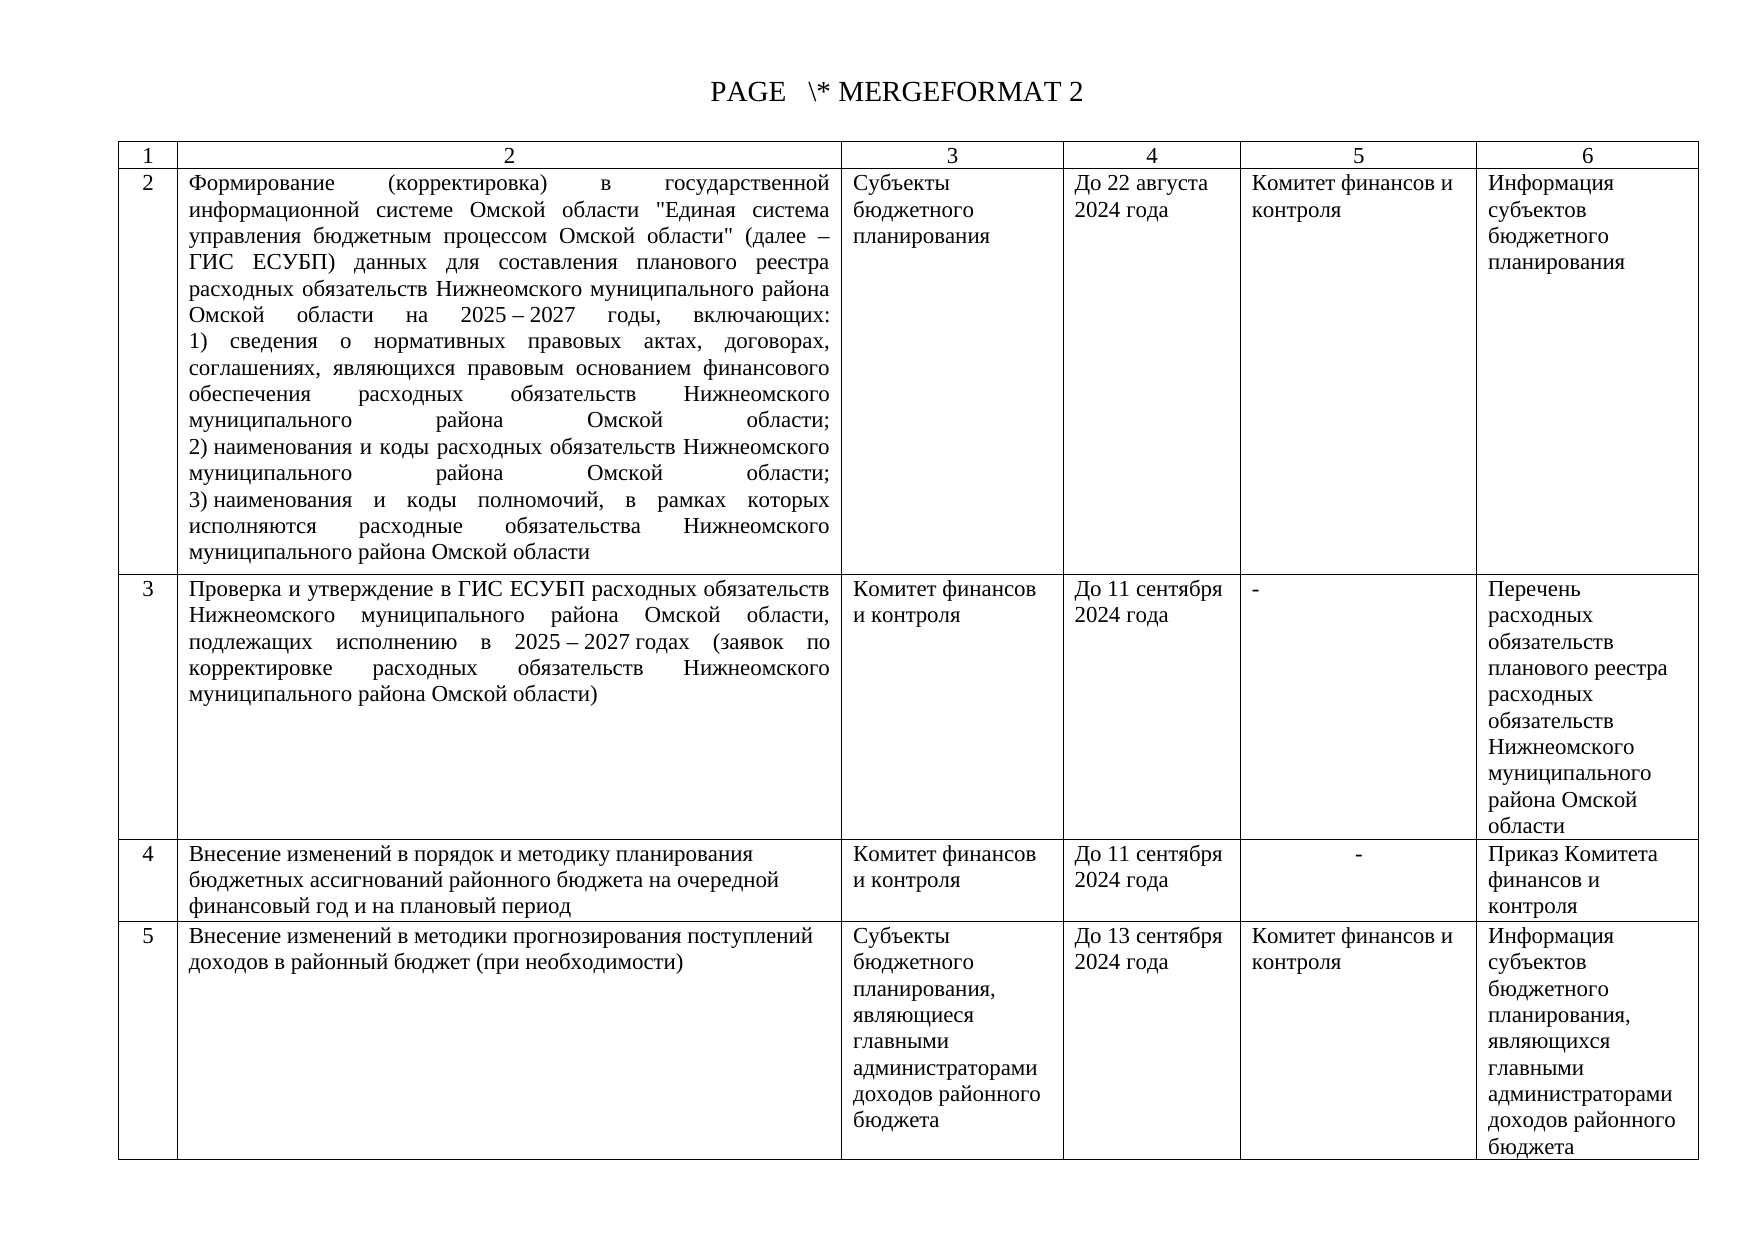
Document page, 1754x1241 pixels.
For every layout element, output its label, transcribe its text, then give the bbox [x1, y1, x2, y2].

table_cell 3 [119, 575, 177, 838]
table_cell - [1241, 840, 1476, 921]
table_cell Приказ Комитета финансов и контроля [1477, 840, 1698, 921]
table_cell Информация субъектов бюджетного планирования, являющихся главными администраторами доходов районного бюджета [1477, 922, 1698, 1159]
table_cell Формирование (корректировка) в государственной информационной системе Омской области "Единая система управления бюджетным процессом Омской области" (далее – ГИС ЕСУБП) данных для составления планового реестра расходных обязательств Нижнеомского муниципального района Омской области на 2025 – 2027 годы, включающих: 1) сведения о нормативных правовых актах, договорах, соглашениях, являющихся правовым основанием финансового обеспечения расходных обязательств Нижнеомского муниципального района Омской области; 2) наименования и коды расходных обязательств Нижнеомского муниципального района Омской области; 3) наименования и коды полномочий, в рамках которых исполняются расходные обязательства Нижнеомского муниципального района Омской области [178, 169, 841, 574]
table_cell До 13 сентября 2024 года [1064, 922, 1240, 1159]
table_cell Субъекты бюджетного планирования [842, 169, 1063, 574]
table_cell Комитет финансов и контроля [1241, 169, 1476, 574]
table_cell 5 [119, 922, 177, 1159]
table_cell До 22 августа 2024 года [1064, 169, 1240, 574]
table_cell Информация субъектов бюджетного планирования [1477, 169, 1698, 574]
table_header 4 [1064, 142, 1240, 168]
table_cell До 11 сентября 2024 года [1064, 575, 1240, 838]
table_cell Комитет финансов и контроля [1241, 922, 1476, 1159]
table_cell 4 [119, 840, 177, 921]
table_header 2 [178, 142, 841, 168]
table_header 3 [842, 142, 1063, 168]
table_cell - [1241, 575, 1476, 838]
table_cell 2 [119, 169, 177, 574]
table_cell Комитет финансов и контроля [842, 840, 1063, 921]
table_cell До 11 сентября 2024 года [1064, 840, 1240, 921]
table_cell Субъекты бюджетного планирования, являющиеся главными администраторами доходов районного бюджета [842, 922, 1063, 1159]
table_cell Проверка и утверждение в ГИС ЕСУБП расходных обязательств Нижнеомского муниципального района Омской области, подлежащих исполнению в 2025 – 2027 годах (заявок по корректировке расходных обязательств Нижнеомского муниципального района Омской области) [178, 575, 841, 838]
table_header 6 [1477, 142, 1698, 168]
table_cell Внесение изменений в методики прогнозирования поступлений доходов в районный бюджет (при необходимости) [178, 922, 841, 1159]
table_cell Внесение изменений в порядок и методику планирования бюджетных ассигнований районного бюджета на очередной финансовый год и на плановый период [178, 840, 841, 921]
table_header 5 [1241, 142, 1476, 168]
table_cell Комитет финансов и контроля [842, 575, 1063, 838]
table_header 1 [119, 142, 177, 168]
table_cell Перечень расходных обязательств планового реестра расходных обязательств Нижнеомского муниципального района Омской области [1477, 575, 1698, 838]
